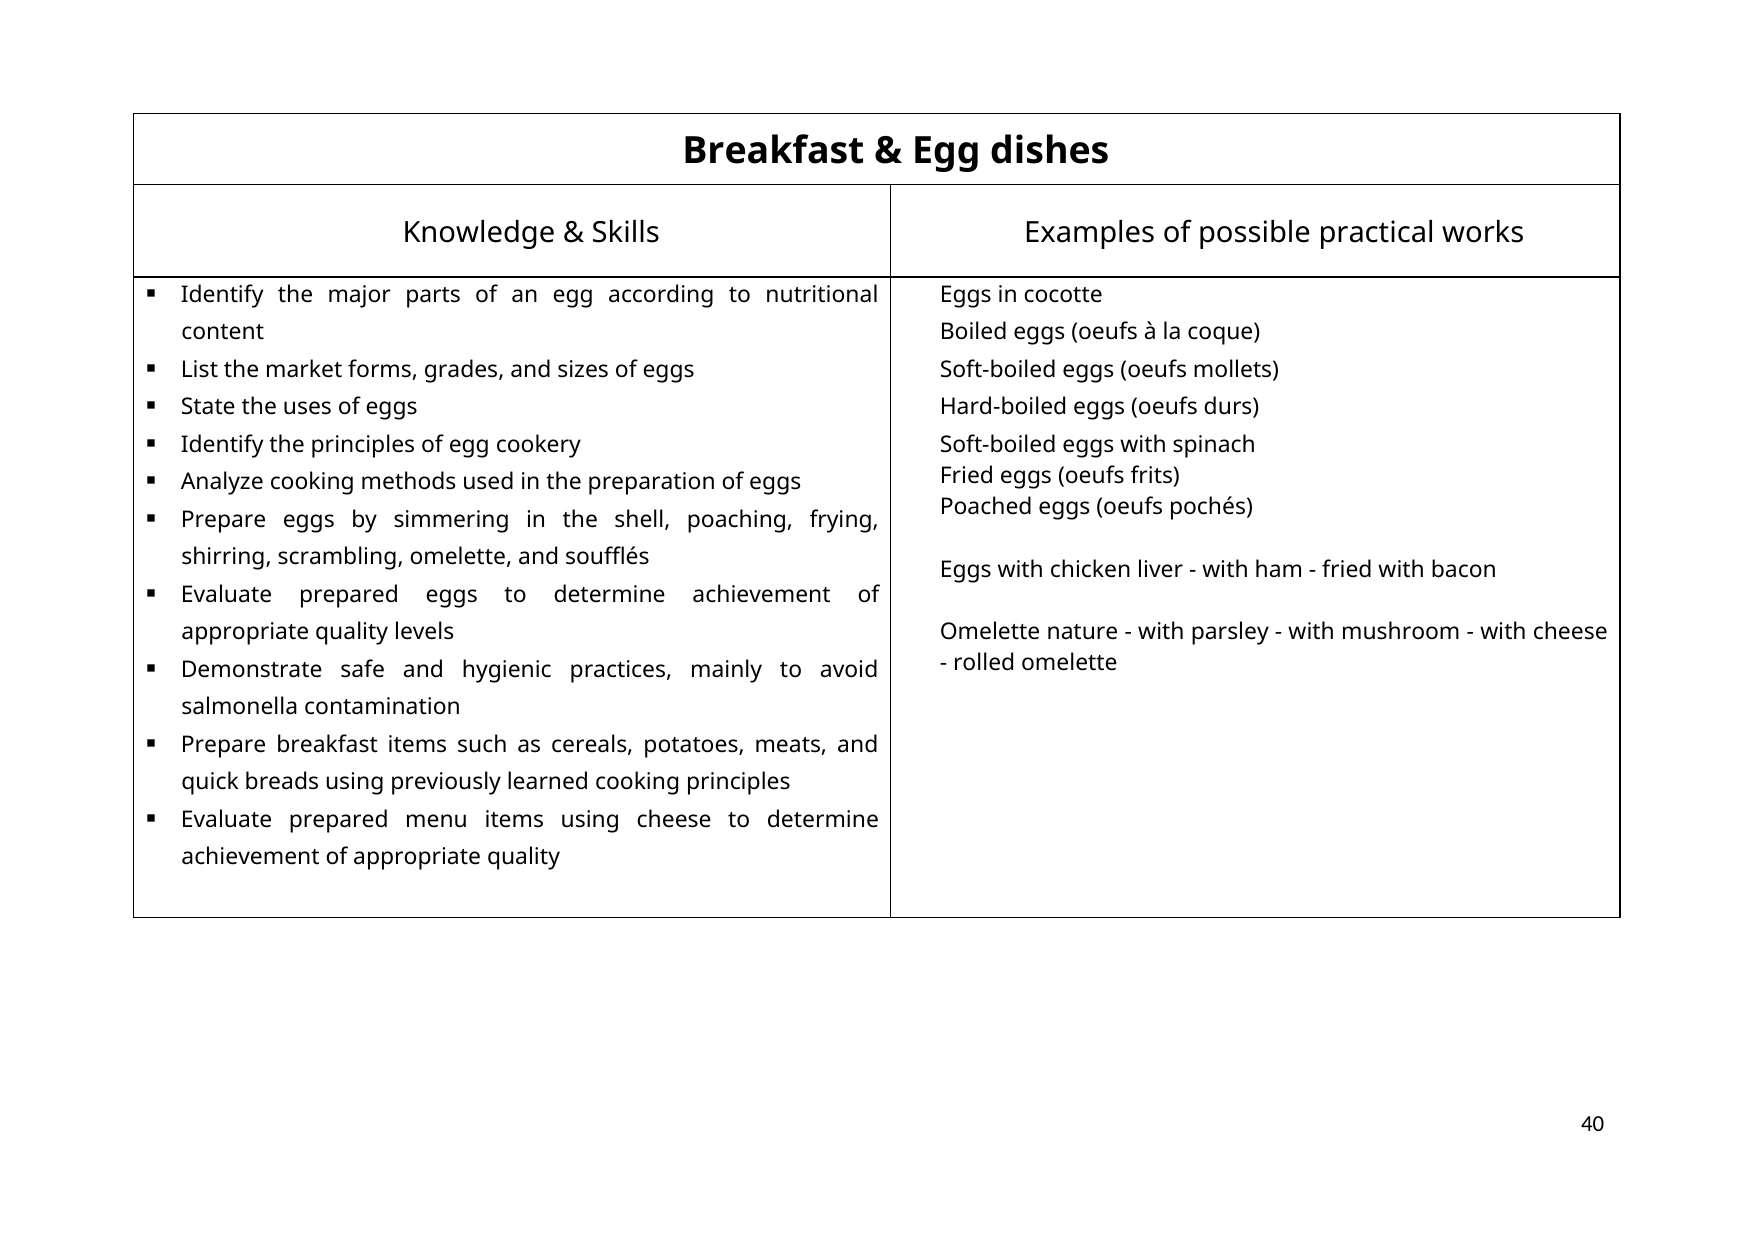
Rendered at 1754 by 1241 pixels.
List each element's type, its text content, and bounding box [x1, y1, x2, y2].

table_header Breakfast & Egg dishes [134, 114, 1619, 184]
table_cell Knowledge & Skills [134, 185, 890, 276]
table_cell Examples of possible practical works [891, 185, 1619, 276]
table_cell Eggs in cocotte Boiled eggs (oeufs à la coque) Soft-boiled eggs (oeufs mollets) Hard-boiled eggs (oeufs durs) Soft-boiled eggs with spinach Fried eggs (oeufs frits) Poached eggs (oeufs pochés) Eggs with chicken liver - with ham - fried with bacon Omelette nature - with parsley - with mushroom - with cheese - rolled omelette [891, 278, 1619, 917]
table_cell Identify the major parts of an egg according to nutritional content List the market forms, grades, and sizes of eggs State the uses of eggs Identify the principles of egg cookery Analyze cooking methods used in the preparation of eggs Prepare eggs by simmering in the shell, poaching, frying, shirring, scrambling, omelette, and soufflés Evaluate prepared eggs to determine achievement of appropriate quality levels Demonstrate safe and hygienic practices, mainly to avoid salmonella contamination Prepare breakfast items such as cereals, potatoes, meats, and quick breads using previously learned cooking principles Evaluate prepared menu items using cheese to determine achievement of appropriate quality [134, 278, 890, 917]
